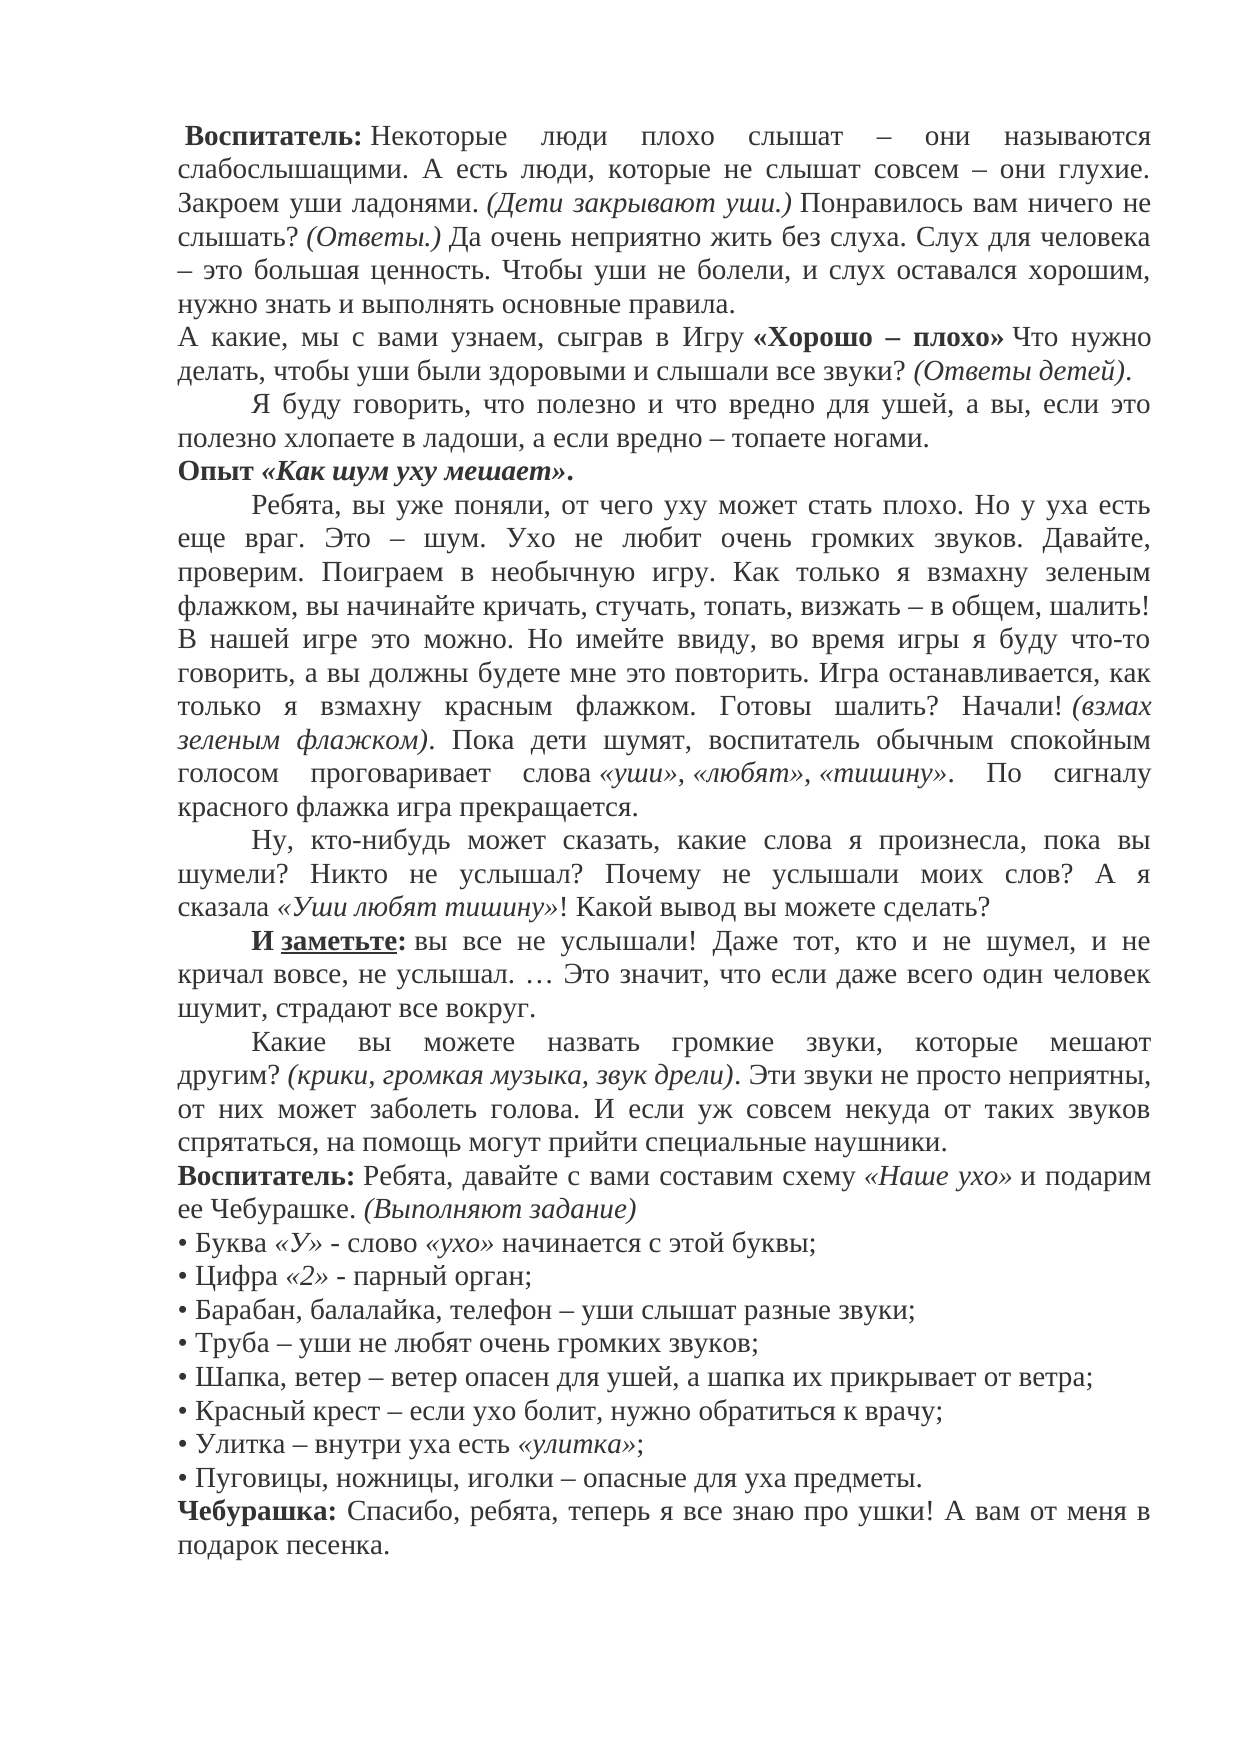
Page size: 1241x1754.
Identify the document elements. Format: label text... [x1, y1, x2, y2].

text • Буква «У» - слово «ухо» начинается с этой буквы; [177, 1225, 1152, 1258]
text Чебурашка: Спасибо, ребята, теперь я все знаю про ушки! А вам от меня в подарок песенка. [177, 1493, 1152, 1560]
text Ну, кто-нибудь может сказать, какие слова я произнесла, пока вы шумели? Никто не услышал? Почему не услышали моих слов? А я сказала «Уши любят тишину»! Какой вывод вы можете сделать? [177, 822, 1152, 923]
text И заметьте: вы все не услышали! Даже тот, кто и не шумел, и не кричал вовсе, не услышал. … Это значит, что если даже всего один человек шумит, страдают все вокруг. [177, 923, 1152, 1024]
text Опыт «Как шум уху мешает». [177, 453, 1152, 487]
text • Улитка – внутри уха есть «улитка»; [177, 1426, 1152, 1460]
text Воспитатель: Ребята, давайте с вами составим схему «Наше ухо» и подарим ее Чебурашке. (Выполняют задание) [177, 1158, 1152, 1225]
text • Труба – уши не любят очень громких звуков; [177, 1326, 1152, 1359]
text Я буду говорить, что полезно и что вредно для ушей, а вы, если это полезно хлопаете в ладоши, а если вредно – топаете ногами. [177, 386, 1152, 453]
text • Цифра «2» - парный орган; [177, 1258, 1152, 1292]
text • Пуговицы, ножницы, иголки – опасные для уха предметы. [177, 1460, 1152, 1493]
text Ребята, вы уже поняли, от чего уху может стать плохо. Но у уха есть еще враг. Это – шум. Ухо не любит очень громких звуков. Давайте, проверим. Поиграем в необычную игру. Как только я взмахну зеленым флажком, вы начинайте кричать, стучать, топать, визжать – в общем, шалить! В нашей игре это можно. Но имейте ввиду, во время игры я буду что-то говорить, а вы должны будете мне это повторить. Игра останавливается, как только я взмахну красным флажком. Готовы шалить? Начали! (взмах зеленым флажком). Пока дети шумят, воспитатель обычным спокойным голосом проговаривает слова «уши», «любят», «тишину». По сигналу красного флажка игра прекращается. [177, 487, 1152, 822]
text Какие вы можете назвать громкие звуки, которые мешают другим? (крики, громкая музыка, звук дрели). Эти звуки не просто неприятны, от них может заболеть голова. И если уж совсем некуда от таких звуков спрятаться, на помощь могут прийти специальные наушники. [177, 1024, 1152, 1158]
text • Барабан, балалайка, телефон – уши слышат разные звуки; [177, 1292, 1152, 1326]
text Воспитатель: Некоторые люди плохо слышат – они называются слабослышащими. А есть люди, которые не слышат совсем – они глухие. Закроем уши ладонями. (Дети закрывают уши.) Понравилось вам ничего не слышать? (Ответы.) Да очень неприятно жить без слуха. Слух для человека – это большая ценность. Чтобы уши не болели, и слух оставался хорошим, нужно знать и выполнять основные правила. [177, 118, 1152, 319]
text А какие, мы с вами узнаем, сыграв в Игру «Хорошо – плохо» Что нужно делать, чтобы уши были здоровыми и слышали все звуки? (Ответы детей). [177, 319, 1152, 386]
text • Шапка, ветер – ветер опасен для ушей, а шапка их прикрывает от ветра; [177, 1359, 1152, 1393]
text • Красный крест – если ухо болит, нужно обратиться к врачу; [177, 1393, 1152, 1426]
